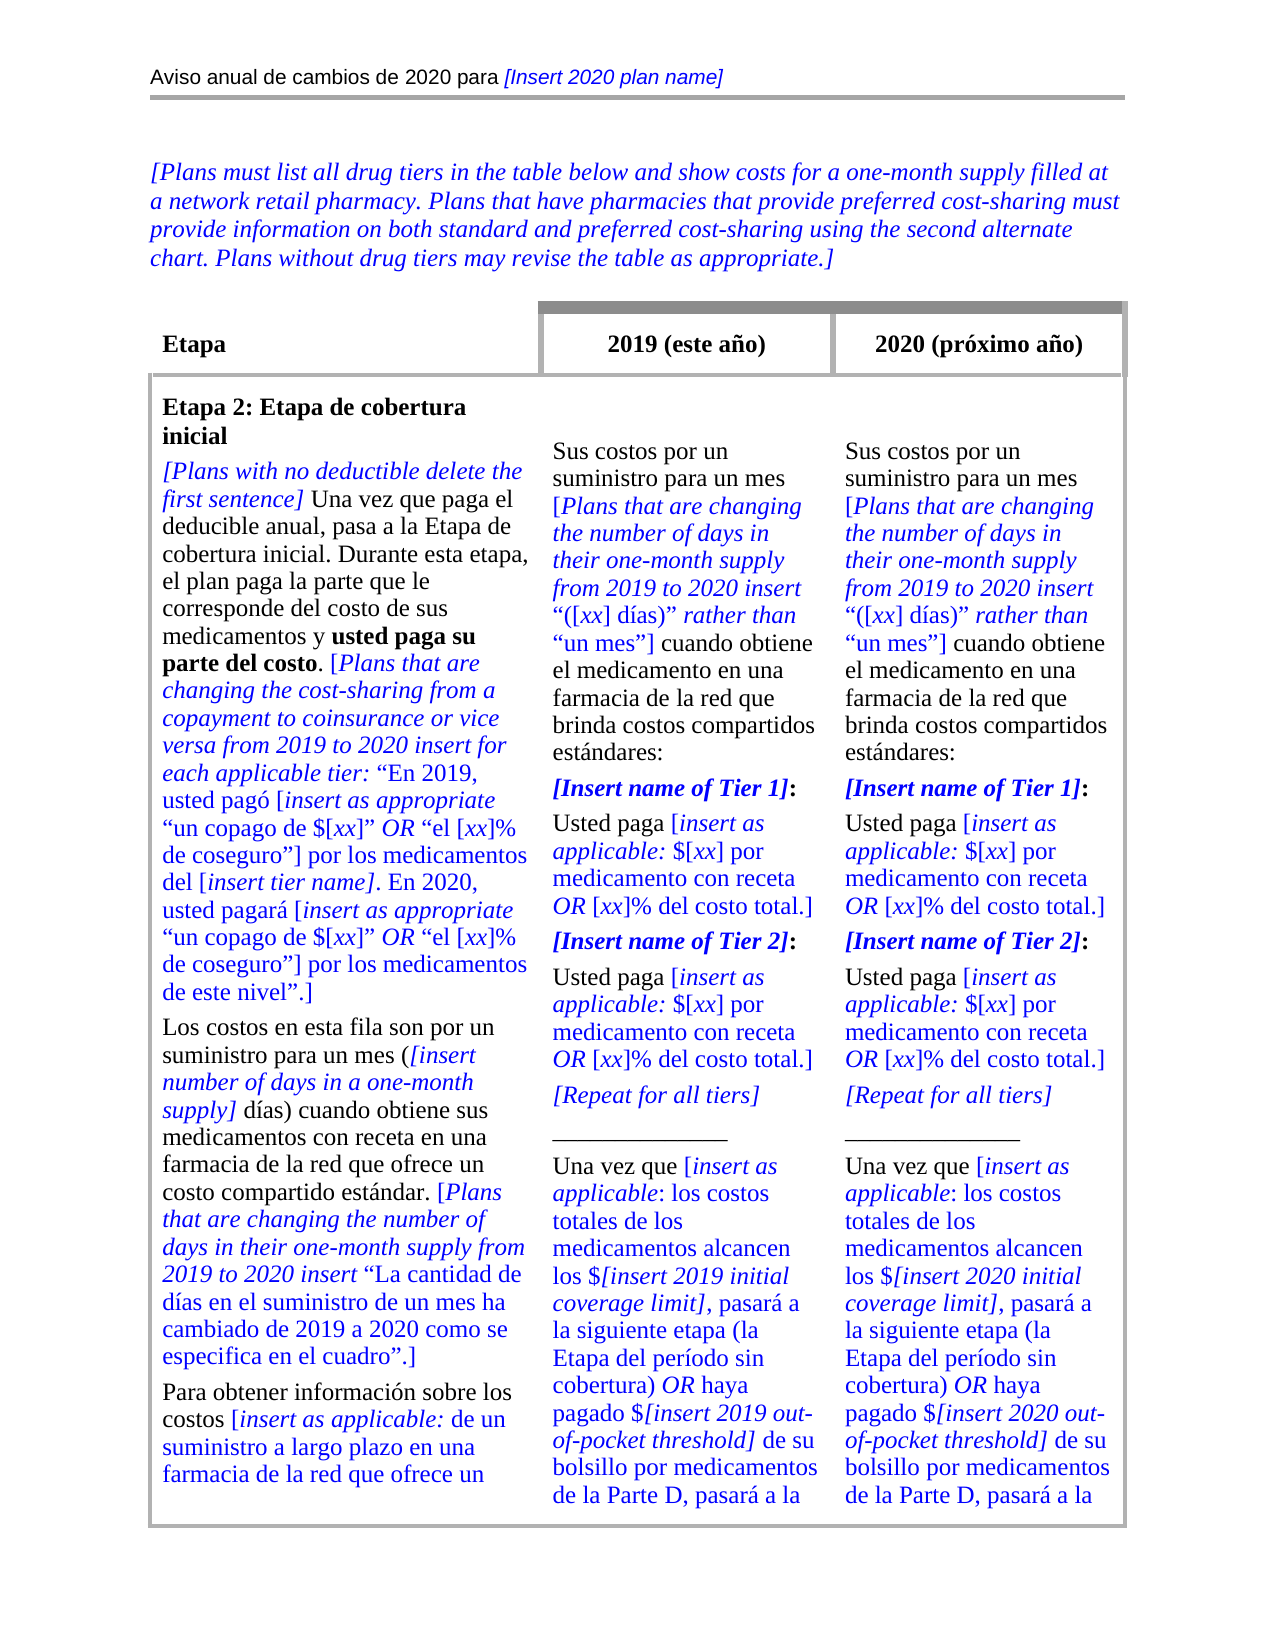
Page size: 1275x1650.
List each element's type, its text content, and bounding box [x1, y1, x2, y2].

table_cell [152, 374, 541, 1524]
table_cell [541, 377, 833, 1524]
table_header 2019 (este año) [544, 314, 830, 372]
table_header 2020 (próximo año) [836, 314, 1122, 372]
table_header Etapa [150, 301, 538, 372]
text [Plans must list all drug tiers in the table below and show costs for a one-month supply filled at a network retail pharmacy. Plans that have pharmacies that provide preferred cost-sharing must provide information on both standard and preferred cost-sharing using the second alternate chart. Plans without drug tiers may revise the table as appropriate.] [150, 157, 1125, 272]
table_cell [833, 373, 1123, 1524]
